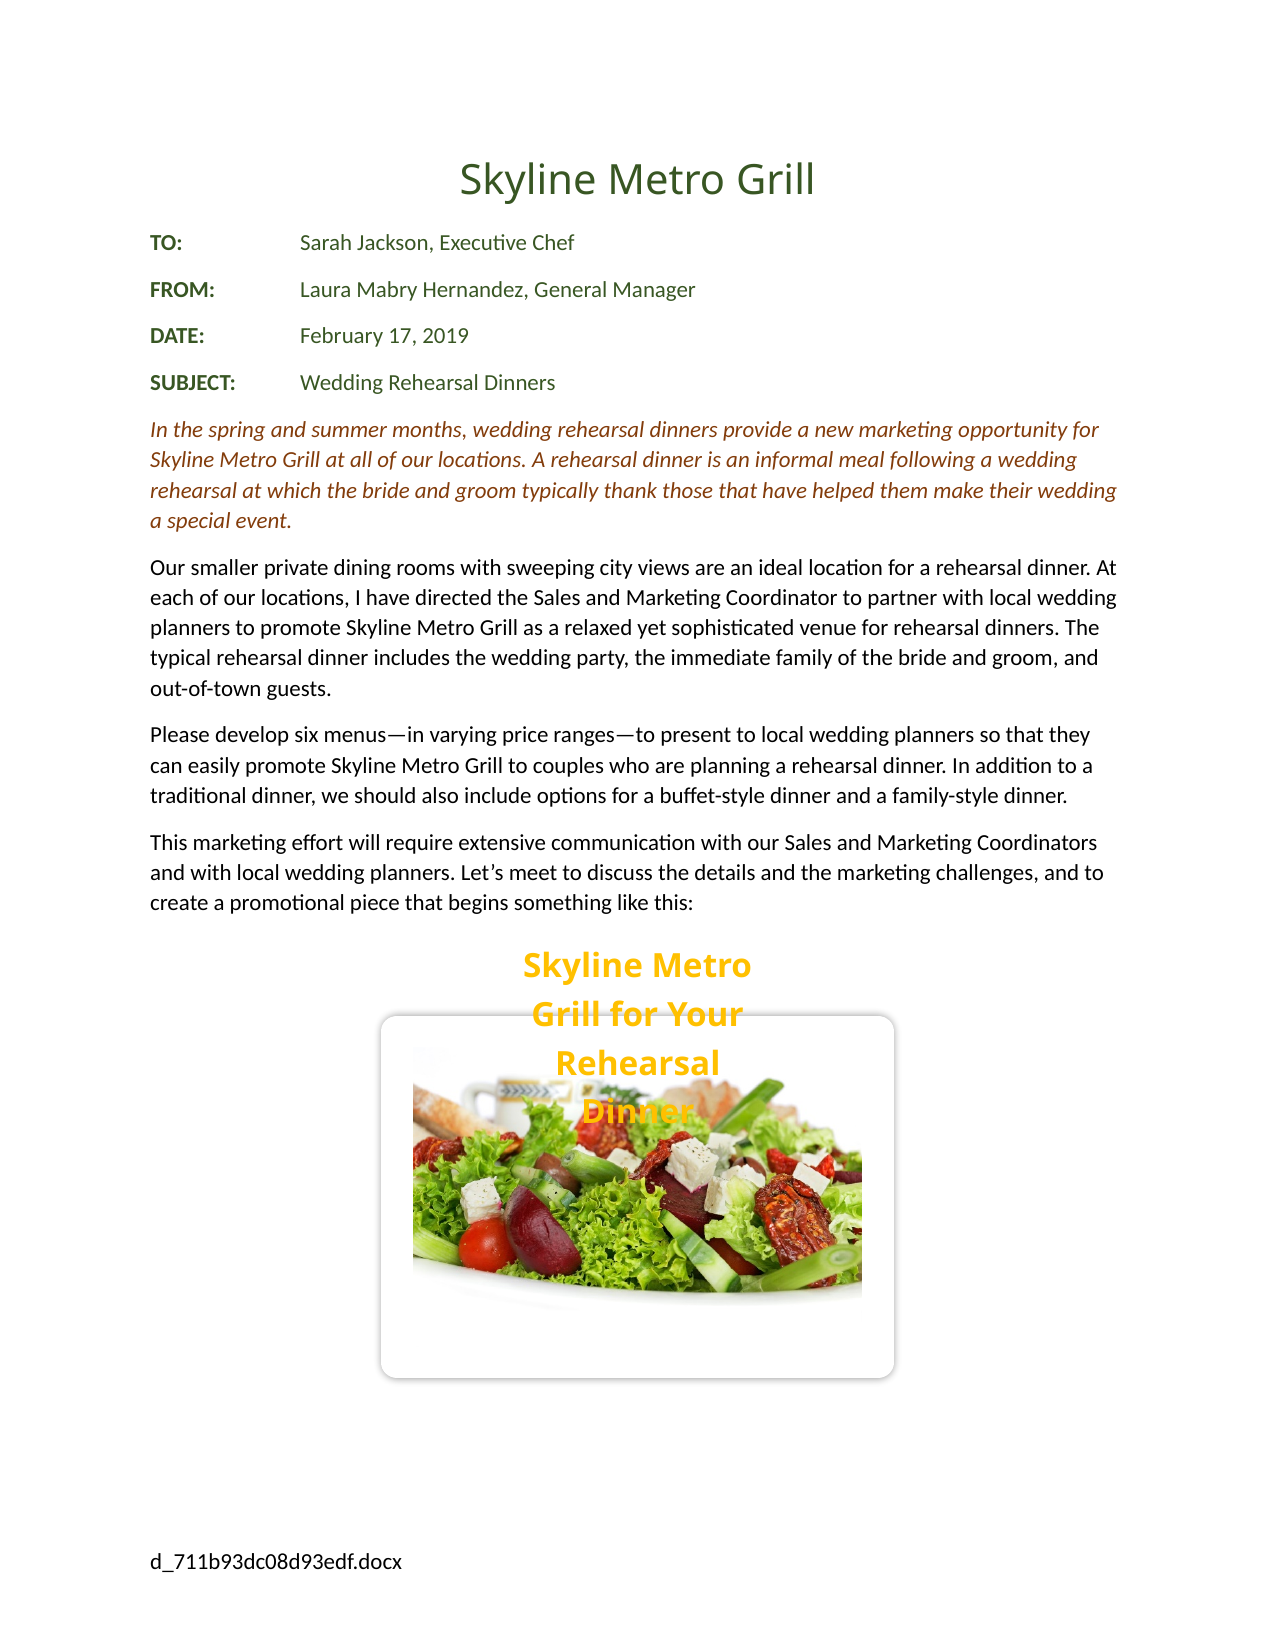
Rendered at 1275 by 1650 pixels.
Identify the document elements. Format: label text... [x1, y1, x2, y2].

text TO: Sarah Jackson, Executive Chef [150, 228, 1125, 256]
text This marketing effort will require extensive communication with our Sales and Marketing Coordinators and with local wedding planners. Let’s meet to discuss the details and the marketing challenges, and to create a promotional piece that begins something like this: [150, 828, 1125, 916]
picture [413, 1047, 862, 1347]
text DATE: February 17, 2019 [150, 322, 1125, 350]
text Our smaller private dining rooms with sweeping city views are an ideal location for a rehearsal dinner. At each of our locations, I have directed the Sales and Marketing Coordinator to partner with local wedding planners to promote Skyline Metro Grill as a relaxed yet sophisticated venue for rehearsal dinners. The typical rehearsal dinner includes the wedding party, the immediate family of the bride and groom, and out-of-town guests. [150, 553, 1125, 702]
text In the spring and summer months, wedding rehearsal dinners provide a new marketing opportunity for Skyline Metro Grill at all of our locations. A rehearsal dinner is an informal meal following a wedding rehearsal at which the bride and groom typically thank those that have helped them make their wedding a special event. [150, 415, 1125, 534]
text SUBJECT: Wedding Rehearsal Dinners [150, 368, 1125, 397]
text Please develop six menus—in varying price ranges—to present to local wedding planners so that they can easily promote Skyline Metro Grill to couples who are planning a rehearsal dinner. In addition to a traditional dinner, we should also include options for a buffet-style dinner and a family-style dinner. [150, 721, 1125, 809]
text FROM: Laura Mabry Hernandez, General Manager [150, 275, 1125, 303]
text Skyline Metro Grill [150, 150, 1125, 207]
